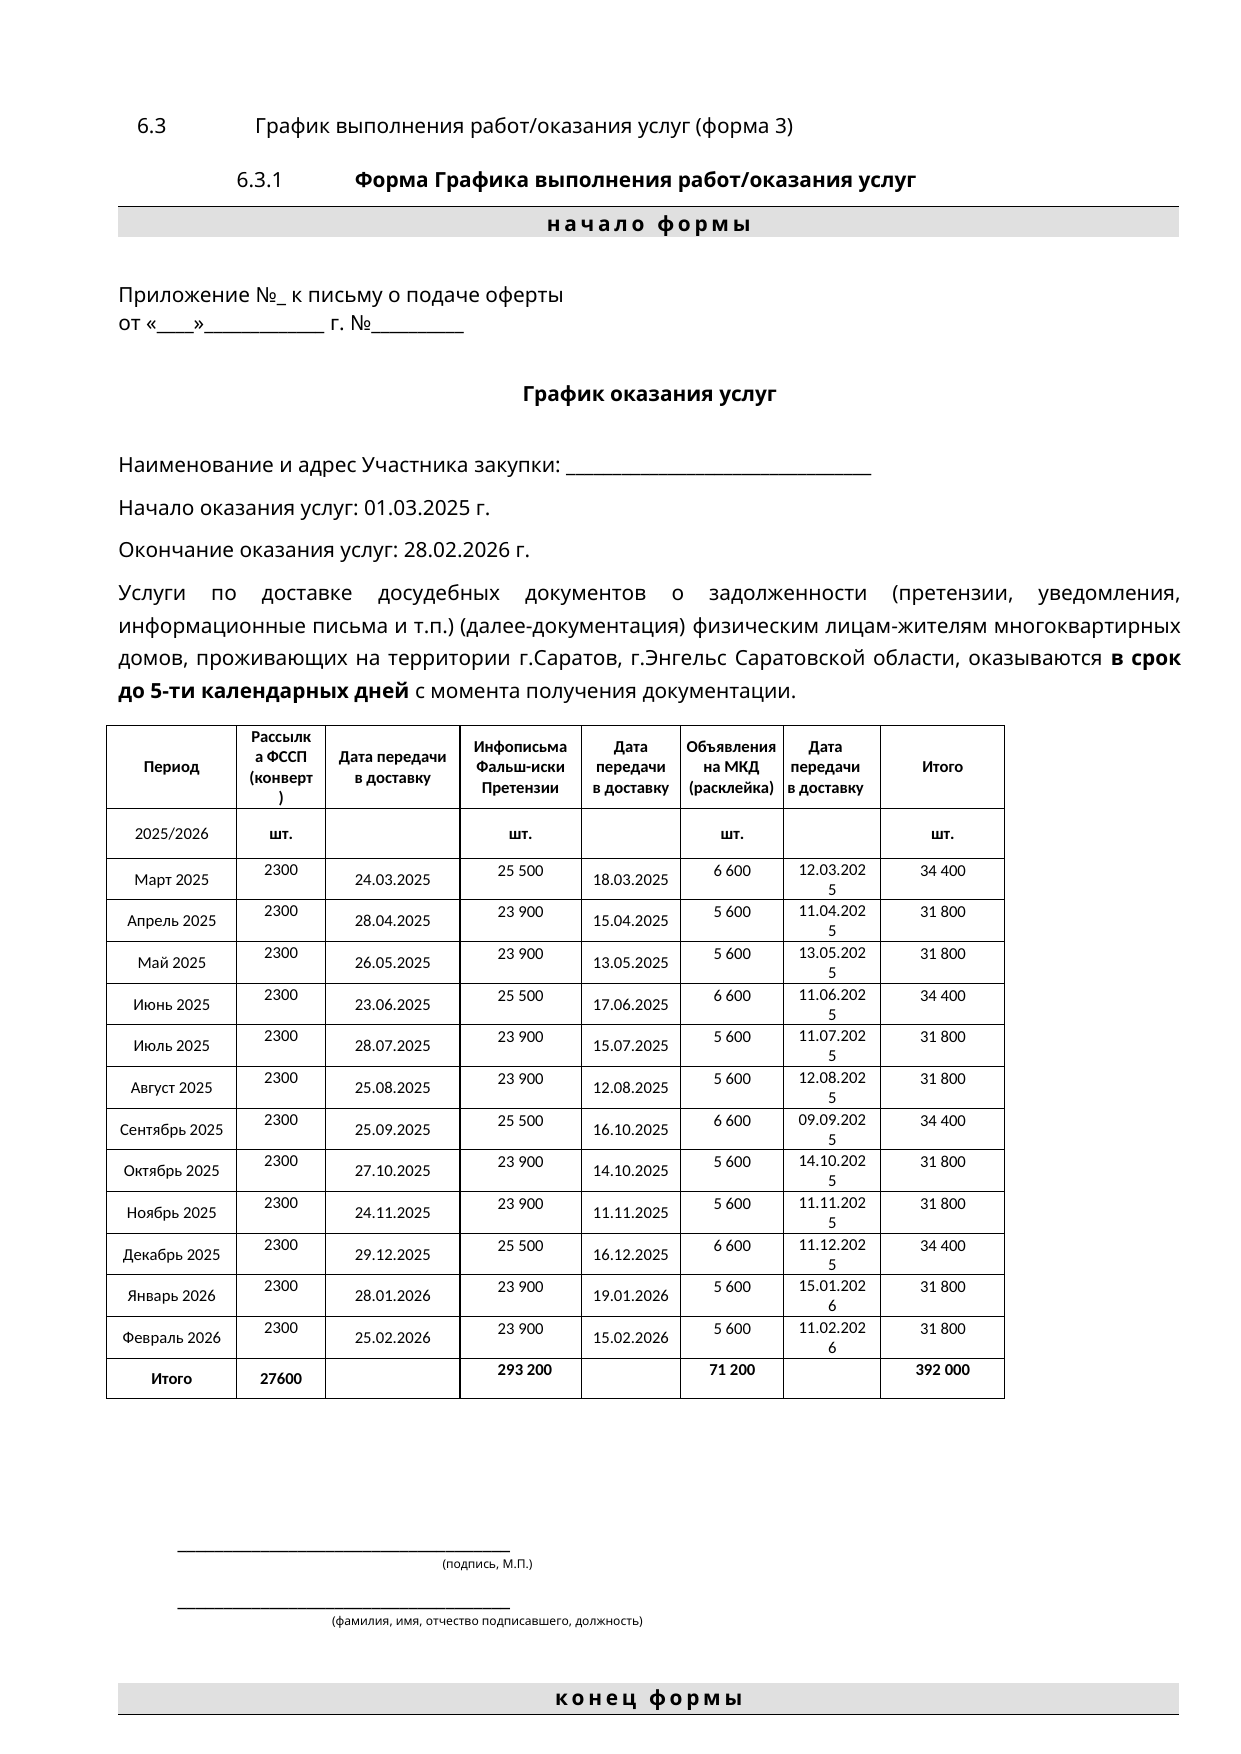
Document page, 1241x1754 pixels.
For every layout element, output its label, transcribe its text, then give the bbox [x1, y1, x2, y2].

table_cell 6 600 [681, 984, 783, 1024]
table_cell шт. [681, 809, 783, 858]
text Окончание оказания услуг: 28.02.2026 г. [118, 536, 1181, 564]
table_cell Март 2025 [107, 859, 236, 899]
table_cell 09.09.2025 [784, 1109, 880, 1149]
list Форма Графика выполнения работ/оказания услуг [236, 165, 1181, 193]
table_cell 5 600 [681, 1192, 783, 1233]
table_cell Февраль 2026 [107, 1317, 236, 1358]
table_cell [326, 1359, 459, 1398]
table_cell 11.04.2025 [784, 900, 880, 941]
table_cell 11.11.2025 [784, 1192, 880, 1233]
table_cell [784, 1359, 880, 1398]
table_cell 2300 [237, 1234, 325, 1274]
table_cell 26.05.2025 [326, 942, 459, 983]
table_cell 23 900 [461, 1275, 581, 1316]
table_cell 28.07.2025 [326, 1025, 459, 1066]
text Наименование и адрес Участника закупки: _________________________________ [118, 450, 1181, 479]
table_cell 5 600 [681, 1317, 783, 1358]
table_header Дата передачи в доставку [784, 726, 880, 808]
table_cell 25 500 [461, 859, 581, 899]
table_cell 2300 [237, 1317, 325, 1358]
table_cell 23 900 [461, 942, 581, 983]
table_cell 11.07.2025 [784, 1025, 880, 1066]
table_cell 34 400 [881, 984, 1004, 1024]
table_cell 5 600 [681, 900, 783, 941]
table_cell 11.12.2025 [784, 1234, 880, 1274]
subtitle График выполнения работ/оказания услуг (форма 3) [137, 111, 1181, 140]
text ____________________________________ [118, 1584, 1181, 1612]
table_cell 16.10.2025 [582, 1109, 680, 1149]
table_cell 12.08.2025 [784, 1067, 880, 1108]
table_cell 25 500 [461, 1234, 581, 1274]
table_cell 23 900 [461, 1150, 581, 1191]
table_cell 34 400 [881, 1109, 1004, 1149]
table_cell 31 800 [881, 900, 1004, 941]
table_cell 14.10.2025 [582, 1150, 680, 1191]
table_cell 71 200 [681, 1359, 783, 1398]
table_cell Июль 2025 [107, 1025, 236, 1066]
table_cell 31 800 [881, 1317, 1004, 1358]
table_cell Декабрь 2025 [107, 1234, 236, 1274]
table_cell 24.03.2025 [326, 859, 459, 899]
table_cell шт. [461, 809, 581, 858]
table_cell 25 500 [461, 984, 581, 1024]
table_cell 25 500 [461, 1109, 581, 1149]
table_cell 23 900 [461, 1025, 581, 1066]
table_cell 31 800 [881, 1067, 1004, 1108]
table_cell 12.03.2025 [784, 859, 880, 899]
text конец формы [118, 1683, 1179, 1714]
table_cell 16.12.2025 [582, 1234, 680, 1274]
table_cell 2300 [237, 942, 325, 983]
table_cell [784, 809, 880, 858]
table_cell 15.01.2026 [784, 1275, 880, 1316]
table_cell 2300 [237, 1192, 325, 1233]
table_cell 2300 [237, 1275, 325, 1316]
table_cell 392 000 [881, 1359, 1004, 1398]
table_header Итого [881, 726, 1004, 808]
table_cell 2300 [237, 984, 325, 1024]
text Приложение №_ к письму о подаче оферты от «____»_____________ г. №__________ [118, 280, 1181, 337]
table_cell 31 800 [881, 1150, 1004, 1191]
table_cell шт. [237, 809, 325, 858]
table_cell 13.05.2025 [784, 942, 880, 983]
table_cell Июнь 2025 [107, 984, 236, 1024]
table_cell 2300 [237, 1109, 325, 1149]
table_cell 6 600 [681, 1234, 783, 1274]
table_cell [582, 809, 680, 858]
table_cell 2300 [237, 1150, 325, 1191]
table_cell Август 2025 [107, 1067, 236, 1108]
table_cell 25.09.2025 [326, 1109, 459, 1149]
table_cell 15.02.2026 [582, 1317, 680, 1358]
table_cell 34 400 [881, 859, 1004, 899]
table_cell 23 900 [461, 1317, 581, 1358]
table_cell 15.07.2025 [582, 1025, 680, 1066]
table_header Период [107, 726, 236, 808]
table_cell 5 600 [681, 942, 783, 983]
table_cell 25.02.2026 [326, 1317, 459, 1358]
text ____________________________________ [118, 1527, 1181, 1556]
table_cell 34 400 [881, 1234, 1004, 1274]
table_cell 293 200 [461, 1359, 581, 1398]
table_cell 6 600 [681, 859, 783, 899]
table_cell 31 800 [881, 1025, 1004, 1066]
table_cell 2300 [237, 1067, 325, 1108]
table_cell шт. [881, 809, 1004, 858]
table_cell Октябрь 2025 [107, 1150, 236, 1191]
table_cell 15.04.2025 [582, 900, 680, 941]
table_header Объявления на МКД (расклейка) [681, 726, 783, 808]
table_cell 23.06.2025 [326, 984, 459, 1024]
table_cell 2300 [237, 859, 325, 899]
table_cell 31 800 [881, 942, 1004, 983]
table_cell Ноябрь 2025 [107, 1192, 236, 1233]
table_cell [326, 809, 459, 858]
text Начало оказания услуг: 01.03.2025 г. [118, 493, 1181, 521]
table_cell 5 600 [681, 1025, 783, 1066]
table_cell 14.10.2025 [784, 1150, 880, 1191]
table_cell 31 800 [881, 1275, 1004, 1316]
text (подпись, М.П.) [118, 1556, 797, 1584]
table_cell 28.04.2025 [326, 900, 459, 941]
table_cell 11.02.2026 [784, 1317, 880, 1358]
table_cell 18.03.2025 [582, 859, 680, 899]
table_cell 27600 [237, 1359, 325, 1398]
table_cell Сентябрь 2025 [107, 1109, 236, 1149]
table_cell 19.01.2026 [582, 1275, 680, 1316]
table_cell 6 600 [681, 1109, 783, 1149]
table_cell 25.08.2025 [326, 1067, 459, 1108]
table_cell [582, 1359, 680, 1398]
table_cell 13.05.2025 [582, 942, 680, 983]
table_cell Май 2025 [107, 942, 236, 983]
table_header Дата передачи в доставку [326, 726, 459, 808]
text График оказания услуг [118, 379, 1181, 408]
table_cell Январь 2026 [107, 1275, 236, 1316]
table_header Инфописьма Фальш-иски Претензии [461, 726, 581, 808]
table_cell 5 600 [681, 1275, 783, 1316]
table_cell 2300 [237, 1025, 325, 1066]
table_header Дата передачи в доставку [582, 726, 680, 808]
table_cell 11.11.2025 [582, 1192, 680, 1233]
table_cell Итого [107, 1359, 236, 1398]
table_cell 17.06.2025 [582, 984, 680, 1024]
table_cell 27.10.2025 [326, 1150, 459, 1191]
table_cell 28.01.2026 [326, 1275, 459, 1316]
table_cell 23 900 [461, 1192, 581, 1233]
table_cell Апрель 2025 [107, 900, 236, 941]
text начало формы [118, 207, 1179, 237]
table_cell 5 600 [681, 1067, 783, 1108]
table_cell 29.12.2025 [326, 1234, 459, 1274]
table_cell 5 600 [681, 1150, 783, 1191]
table_cell 2025/2026 [107, 809, 236, 858]
text Услуги по доставке досудебных документов о задолженности (претензии, уведомления, информационные письма и т.п.) (далее-документация) физическим лицам-жителям многоквартирных домов, проживающих на территории г.Саратов, г.Энгельс Саратовской области, оказываются в срок до 5-ти календарных дней с момента получения документации. [118, 578, 1181, 704]
table_header Рассылка ФССП (конверт) [237, 726, 325, 808]
table_cell 24.11.2025 [326, 1192, 459, 1233]
table_cell 12.08.2025 [582, 1067, 680, 1108]
table_cell 31 800 [881, 1192, 1004, 1233]
table_cell 23 900 [461, 900, 581, 941]
table_cell 11.06.2025 [784, 984, 880, 1024]
table_cell 23 900 [461, 1067, 581, 1108]
text (фамилия, имя, отчество подписавшего, должность) [118, 1612, 797, 1641]
table_cell 2300 [237, 900, 325, 941]
